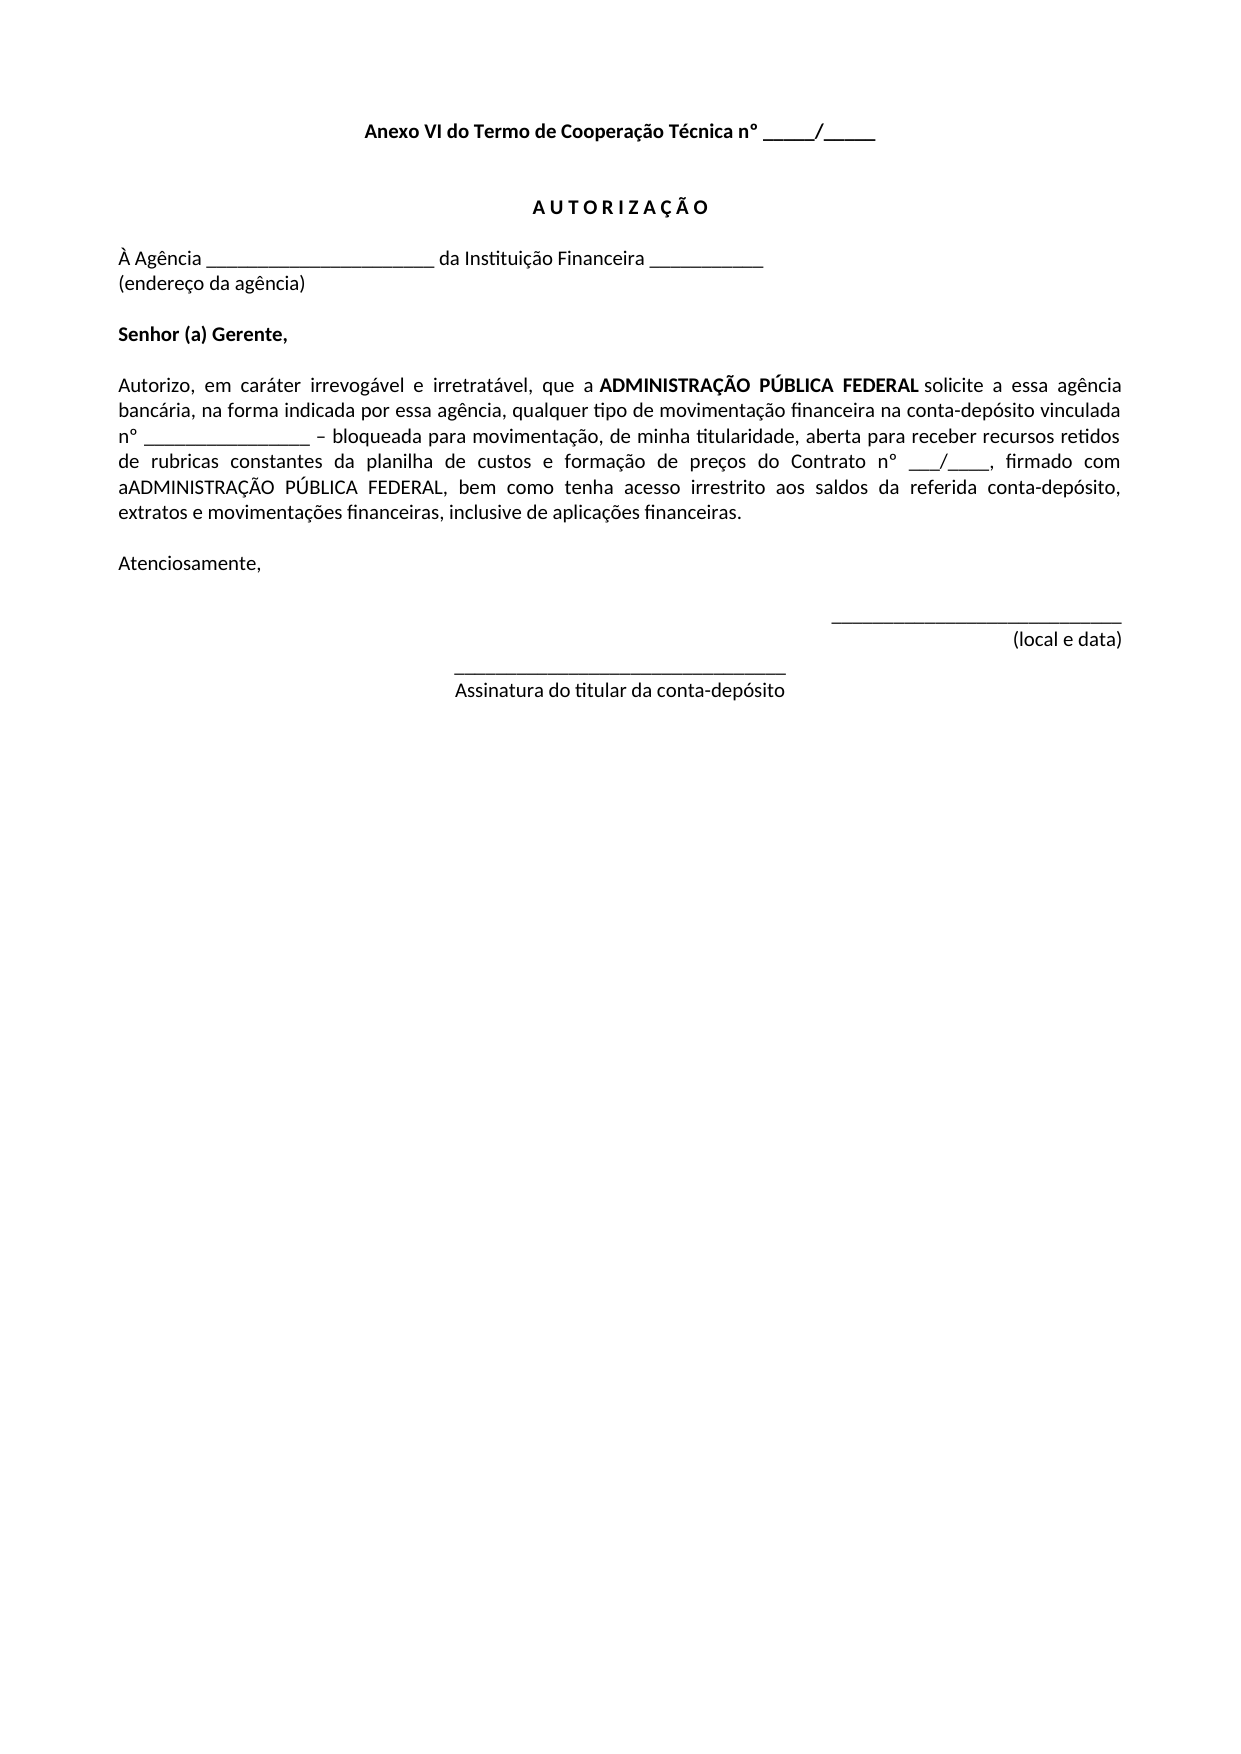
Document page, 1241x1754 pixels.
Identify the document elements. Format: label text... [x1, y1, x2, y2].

text Senhor (a) Gerente, [118, 321, 1122, 347]
text À Agência ______________________ da Instituição Financeira ___________ [118, 245, 1122, 271]
text ____________________________ [118, 601, 1122, 626]
text Atenciosamente, [118, 550, 1122, 576]
text Assinatura do titular da conta-depósito [118, 677, 1122, 703]
text Anexo VI do Termo de Cooperação Técnica nº _____/_____ [118, 118, 1122, 143]
text Autorizo, em caráter irrevogável e irretratável, que a ADMINISTRAÇÃO PÚBLICA FEDERAL solicite a essa agência bancária, na forma indicada por essa agência, qualquer tipo de movimentação financeira na conta-depósito vinculada nº ________________ – bloqueada para movimentação, de minha titularidade, aberta para receber recursos retidos de rubricas constantes da planilha de custos e formação de preços do Contrato nº ___/____, firmado com aADMINISTRAÇÃO PÚBLICA FEDERAL, bem como tenha acesso irrestrito aos saldos da referida conta-depósito, extratos e movimentações financeiras, inclusive de aplicações financeiras. [118, 372, 1122, 525]
text (endereço da agência) [118, 271, 1122, 296]
text (local e data) [118, 626, 1122, 652]
text ________________________________ [118, 652, 1122, 677]
text A U T O R I Z A Ç Ã O [118, 194, 1122, 220]
